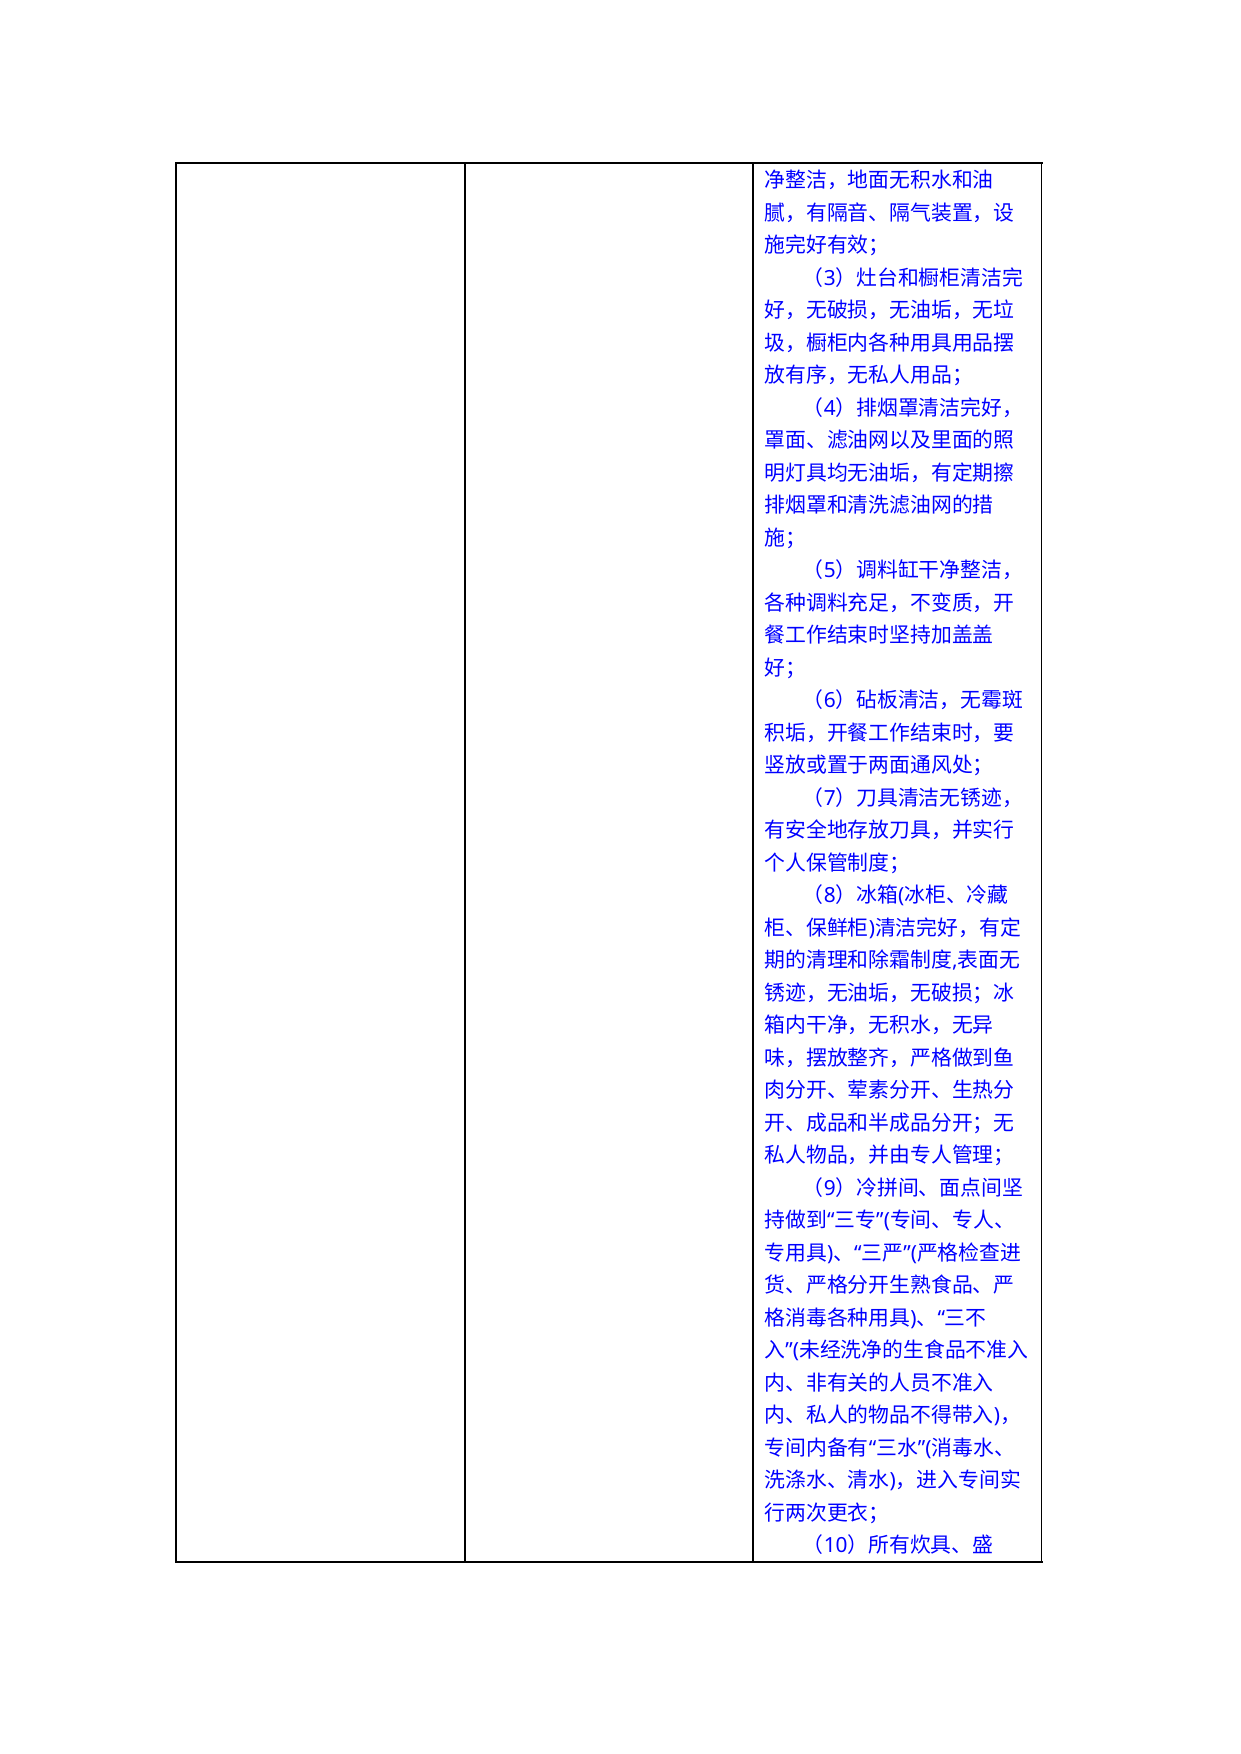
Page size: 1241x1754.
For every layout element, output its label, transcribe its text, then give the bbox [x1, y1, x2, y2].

table_cell 1 [177, 164, 464, 1561]
table_cell [466, 164, 752, 1561]
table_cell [754, 164, 1041, 1561]
